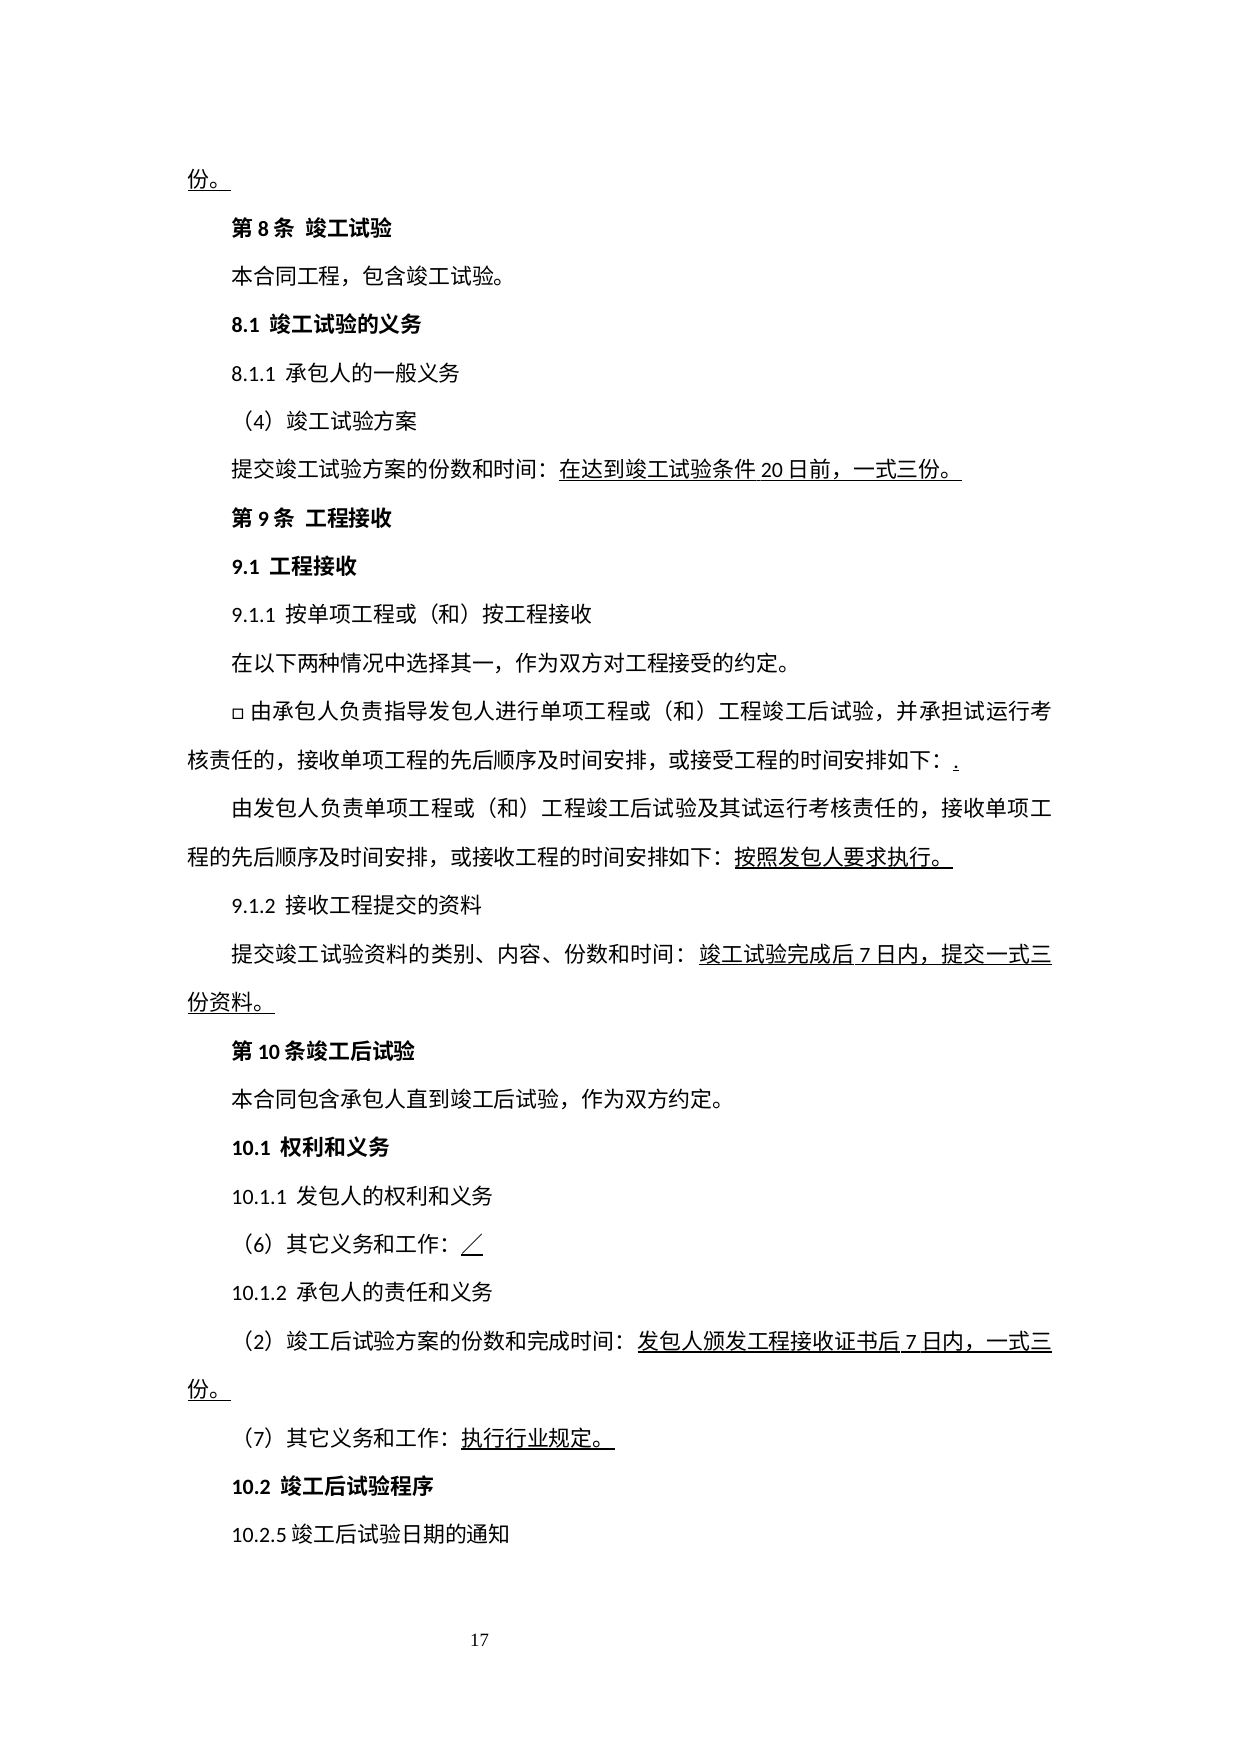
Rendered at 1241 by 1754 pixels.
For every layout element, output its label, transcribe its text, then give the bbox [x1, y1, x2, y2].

text 本合同包含承包人直到竣工后试验，作为双方约定。 [187, 1082, 1053, 1114]
text （4）竣工试验方案 [187, 404, 1053, 436]
text （7）其它义务和工作：执行行业规定。 [187, 1420, 1053, 1453]
text 10.1.1 发包人的权利和义务 [187, 1178, 1053, 1211]
text 9.1.1 按单项工程或（和）按工程接收 [187, 597, 1053, 629]
text 10.1.2 承包人的责任和义务 [187, 1275, 1053, 1307]
text 第8条 竣工试验 [187, 210, 1053, 243]
text 第9条 工程接收 [187, 500, 1053, 533]
text 9.1 工程接收 [187, 549, 1053, 581]
text 由发包人负责单项工程或（和）工程竣工后试验及其试运行考核责任的，接收单项工程的先后顺序及时间安排，或接收工程的时间安排如下：按照发包人要求执行。 [187, 791, 1053, 872]
text 8.1.1 承包人的一般义务 [187, 355, 1053, 388]
text 第10条竣工后试验 [187, 1033, 1053, 1066]
text 10.2.5 竣工后试验日期的通知 [187, 1517, 1053, 1549]
text 提交竣工试验方案的份数和时间：在达到竣工试验条件20日前，一式三份。 [187, 452, 1053, 484]
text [187, 162, 1053, 194]
text 提交竣工试验资料的类别、内容、份数和时间：竣工试验完成后7日内，提交一式三份资料。 [187, 936, 1053, 1017]
text （2）竣工后试验方案的份数和完成时间：发包人颁发工程接收证书后7日内，一式三份。 [187, 1323, 1053, 1404]
text □ 由承包人负责指导发包人进行单项工程或（和）工程竣工后试验，并承担试运行考核责任的，接收单项工程的先后顺序及时间安排，或接受工程的时间安排如下：. [187, 694, 1053, 775]
text （6）其它义务和工作：／ [187, 1227, 1053, 1259]
text 10.2 竣工后试验程序 [187, 1469, 1053, 1501]
text 8.1 竣工试验的义务 [187, 307, 1053, 339]
text 10.1 权利和义务 [187, 1130, 1053, 1162]
text 本合同工程，包含竣工试验。 [187, 259, 1053, 291]
text 在以下两种情况中选择其一，作为双方对工程接受的约定。 [187, 645, 1053, 678]
text 9.1.2 接收工程提交的资料 [187, 888, 1053, 920]
